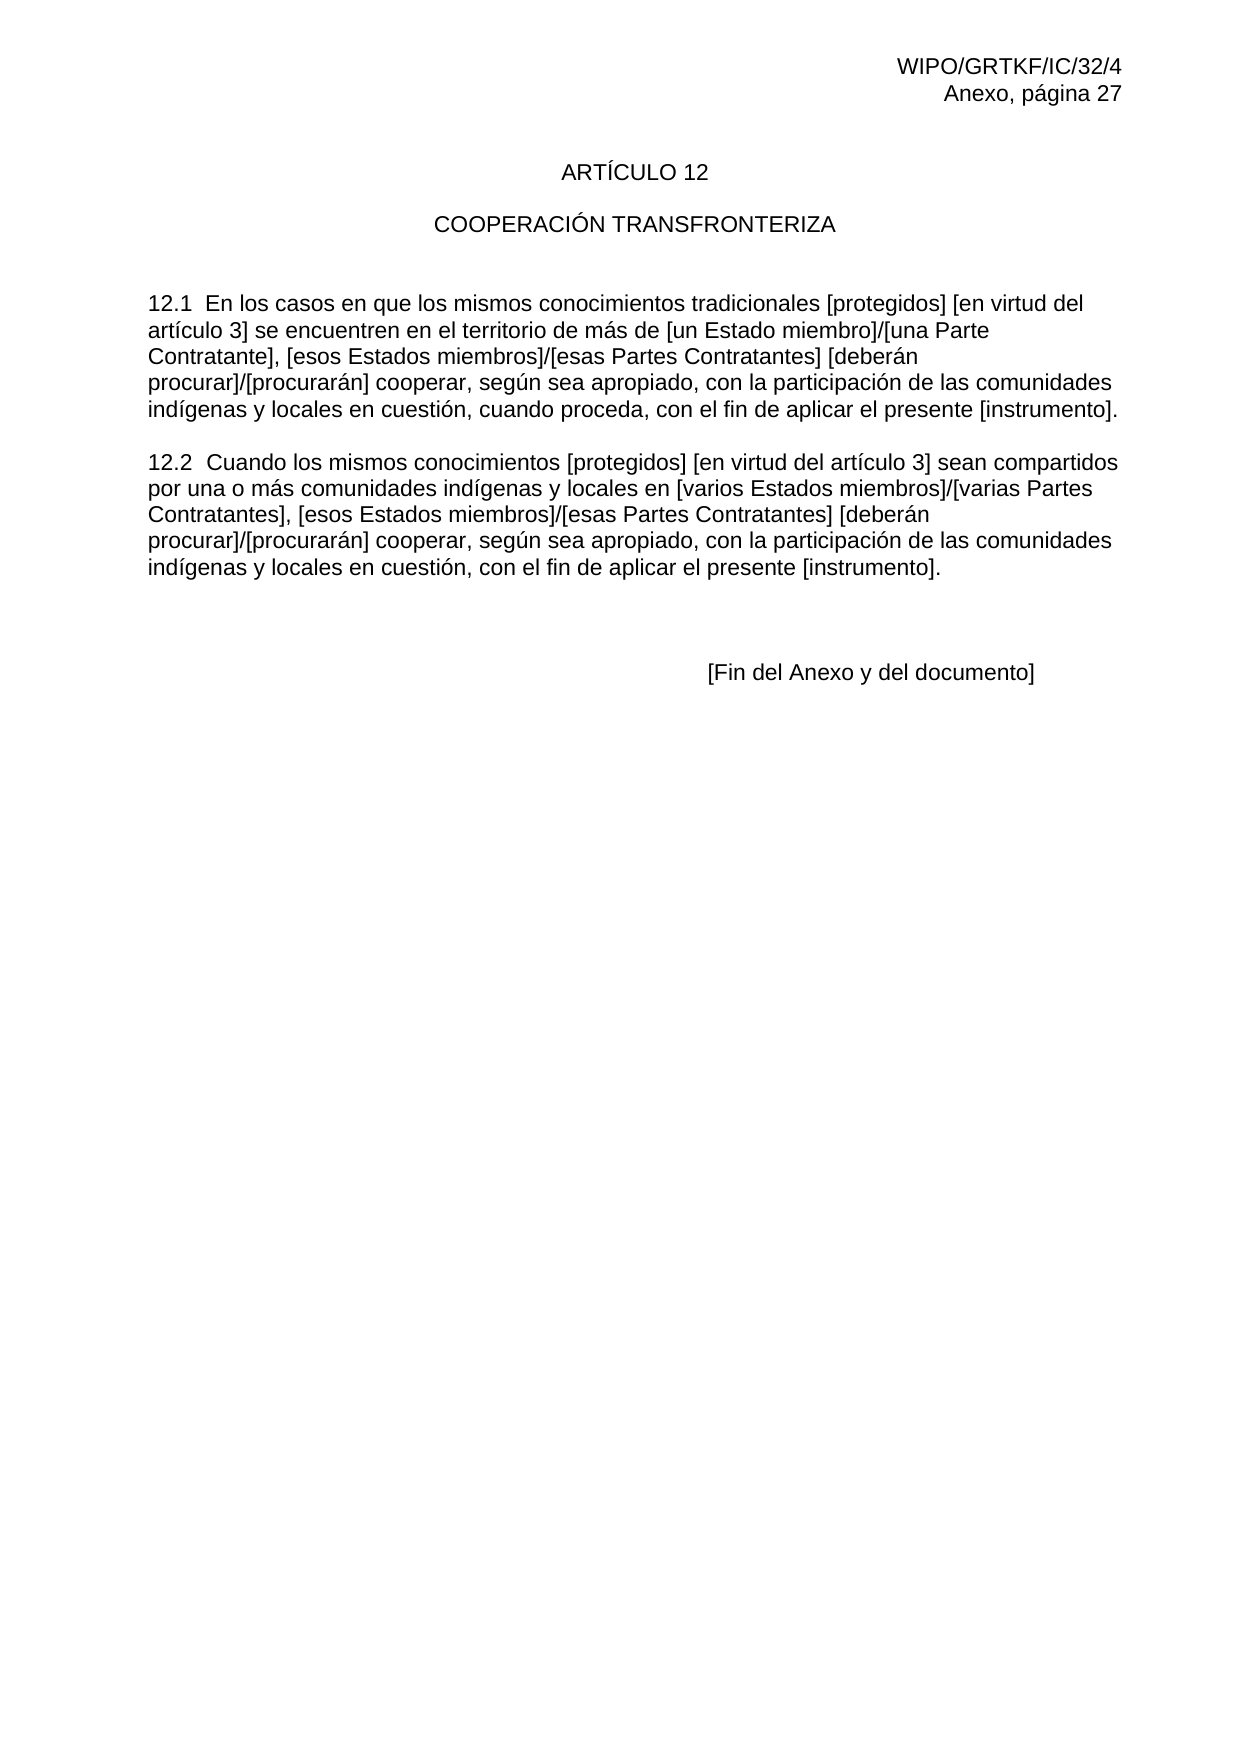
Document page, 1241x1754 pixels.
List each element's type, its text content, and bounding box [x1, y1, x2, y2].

text 12.2 Cuando los mismos conocimientos [protegidos] [en virtud del artículo 3] sean compartidos por una o más comunidades indígenas y locales en [varios Estados miembros]/[varias Partes Contratantes], [esos Estados miembros]/[esas Partes Contratantes] [deberán procurar]/[procurarán] cooperar, según sea apropiado, con la participación de las comunidades indígenas y locales en cuestión, con el fin de aplicar el presente [instrumento]. [148, 448, 1122, 580]
text COOPERACIÓN TRANSFRONTERIZA [148, 211, 1122, 238]
text ARTÍCULO 12 [148, 158, 1122, 185]
text 12.1 En los casos en que los mismos conocimientos tradicionales [protegidos] [en virtud del artículo 3] se encuentren en el territorio de más de [un Estado miembro]/[una Parte Contratante], [esos Estados miembros]/[esas Partes Contratantes] [deberán procurar]/[procurarán] cooperar, según sea apropiado, con la participación de las comunidades indígenas y locales en cuestión, cuando proceda, con el fin de aplicar el presente [instrumento]. [148, 290, 1122, 422]
text [Fin del Anexo y del documento] [620, 659, 1122, 686]
